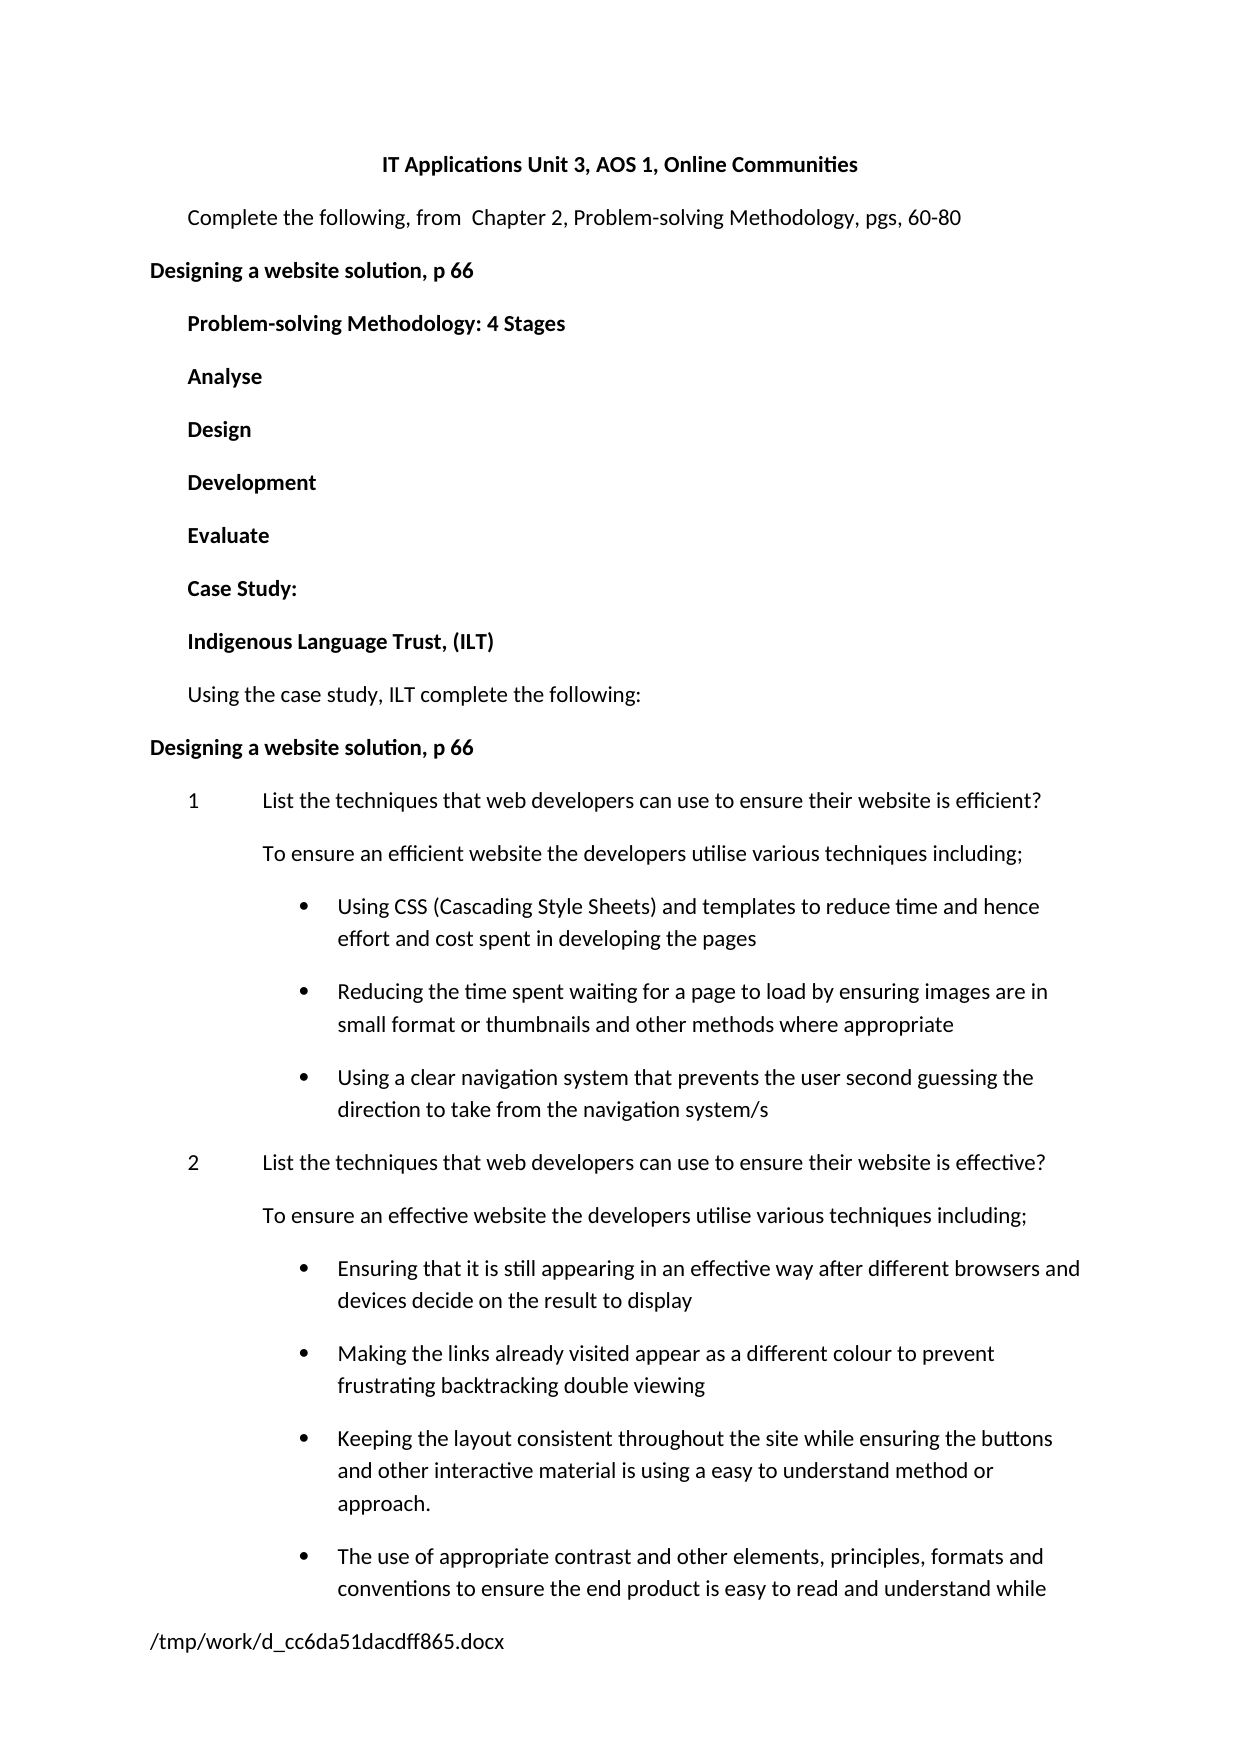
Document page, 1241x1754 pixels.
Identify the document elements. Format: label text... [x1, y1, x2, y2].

list Designing a website solution, p 66 [150, 256, 1090, 284]
list Indigenous Language Trust, (ILT) [187, 627, 1090, 655]
list Analyse [187, 362, 1090, 390]
list To ensure an effective website the developers utilise various techniques including; [262, 1201, 1090, 1229]
list Reducing the time spent waiting for a page to load by ensuring images are in small format or thumbnails and other methods where appropriate [300, 977, 1090, 1038]
list Using a clear navigation system that prevents the user second guessing the direction to take from the navigation system/s [300, 1063, 1090, 1123]
list Evaluate [187, 521, 1090, 549]
list Making the links already visited appear as a different colour to prevent frustrating backtracking double viewing [300, 1339, 1090, 1399]
list Problem-solving Methodology: 4 Stages [187, 309, 1090, 337]
list Using the case study, ILT complete the following: [187, 680, 1090, 708]
text IT Applications Unit 3, AOS 1, Online Communities [150, 150, 1090, 178]
list Development [187, 468, 1090, 496]
list List the techniques that web developers can use to ensure their website is efficient? [187, 786, 1090, 814]
list Using CSS (Cascading Style Sheets) and templates to reduce time and hence effort and cost spent in developing the pages [300, 892, 1090, 952]
list List the techniques that web developers can use to ensure their website is effective? [187, 1148, 1090, 1176]
list Ensuring that it is still appearing in an effective way after different browsers and devices decide on the result to display [300, 1254, 1090, 1314]
list Design [187, 415, 1090, 443]
list Complete the following, from Chapter 2, Problem-solving Methodology, pgs, 60-80 [187, 203, 1090, 231]
list Keeping the layout consistent throughout the site while ensuring the buttons and other interactive material is using a easy to understand method or approach. [300, 1424, 1090, 1517]
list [300, 1542, 1090, 1602]
list To ensure an efficient website the developers utilise various techniques including; [262, 839, 1090, 867]
list Case Study: [187, 574, 1090, 602]
list Designing a website solution, p 66 [150, 733, 1090, 761]
